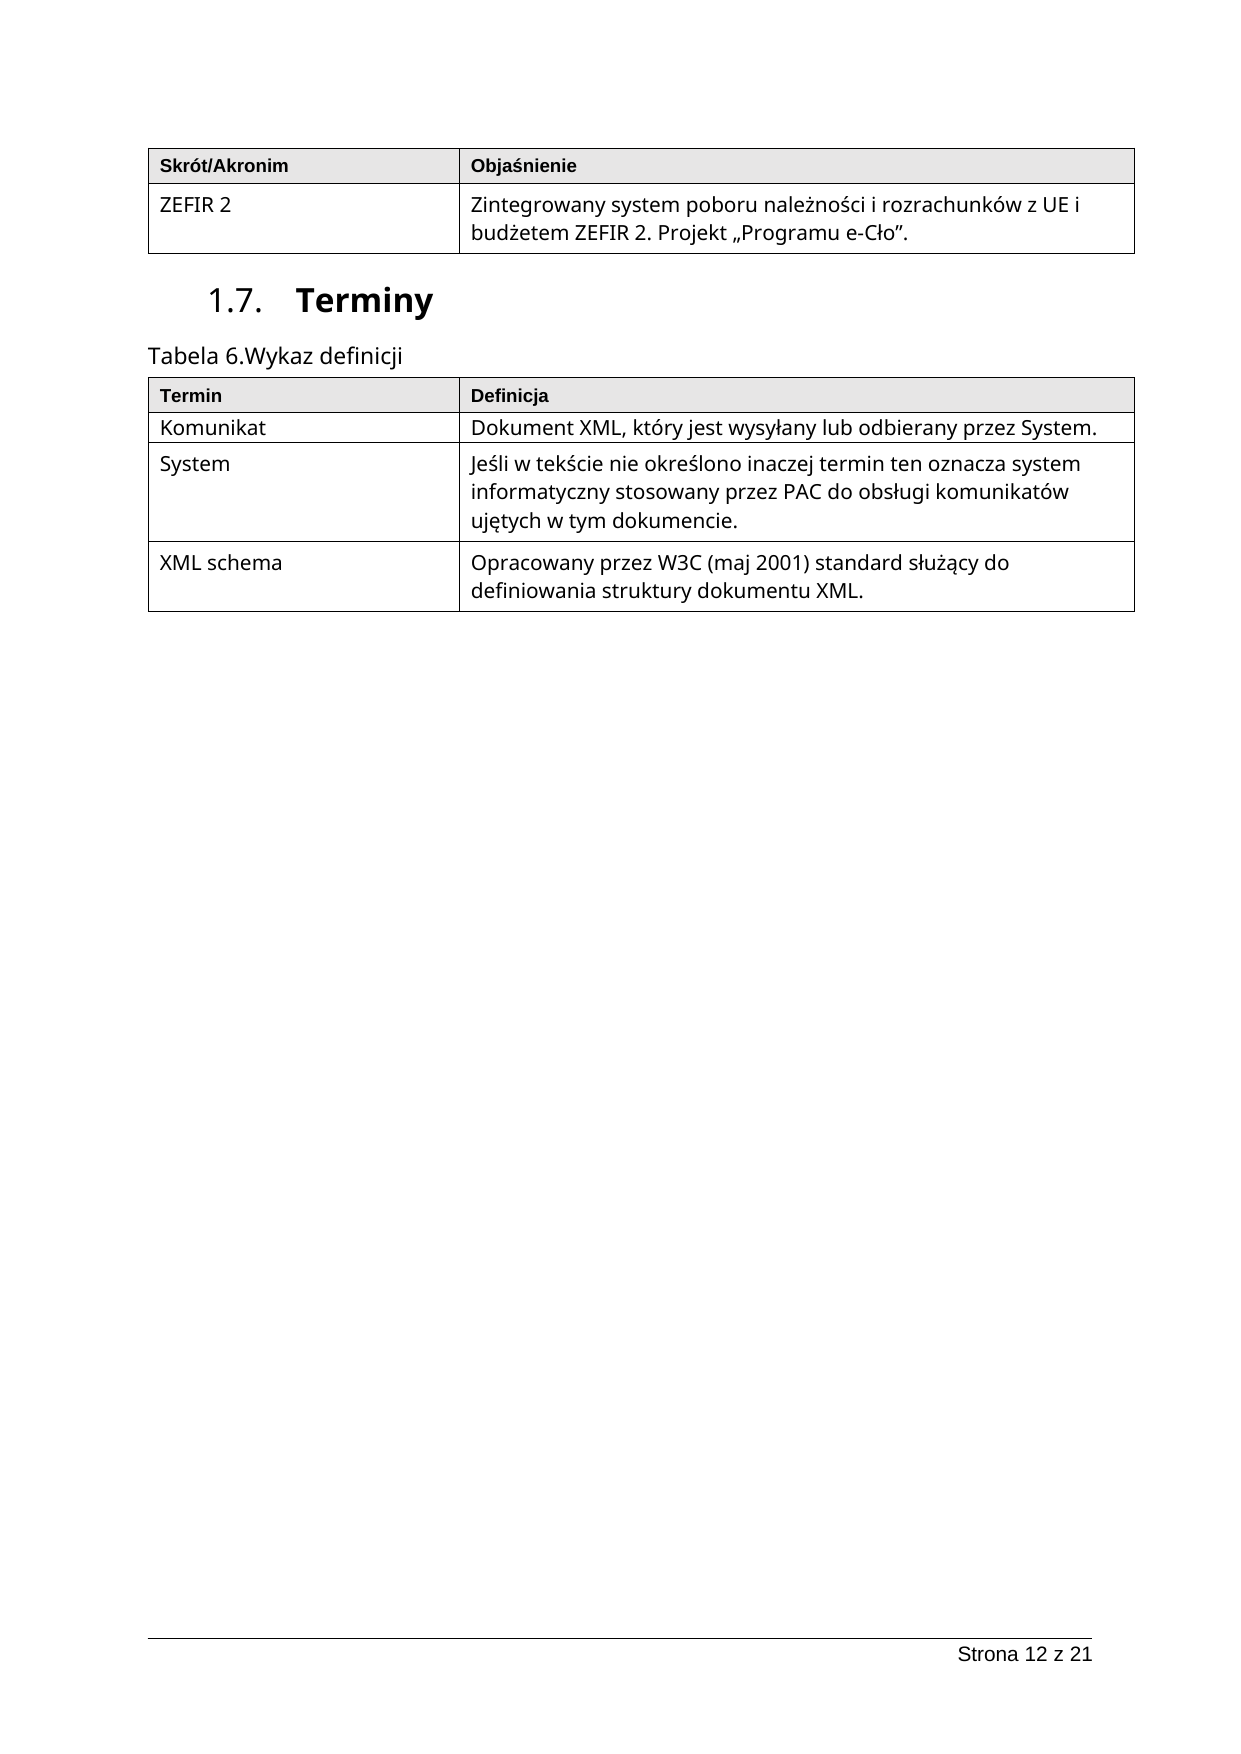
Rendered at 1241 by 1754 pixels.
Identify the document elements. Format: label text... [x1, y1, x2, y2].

table_header Termin [149, 378, 459, 412]
table_cell System [149, 443, 459, 541]
table_cell Opracowany przez W3C (maj 2001) standard służący do definiowania struktury dokumentu XML. [460, 542, 1134, 611]
table_header Objaśnienie [460, 149, 1134, 183]
table_cell ZEFIR 2 [149, 184, 459, 253]
table_cell XML schema [149, 542, 459, 611]
table_cell Jeśli w tekście nie określono inaczej termin ten oznacza system informatyczny stosowany przez PAC do obsługi komunikatów ujętych w tym dokumencie. [460, 443, 1134, 541]
table_header Definicja [460, 378, 1134, 412]
table_cell Dokument XML, który jest wysyłany lub odbierany przez System. [460, 413, 1134, 442]
table_cell Zintegrowany system poboru należności i rozrachunków z UE i budżetem ZEFIR 2. Projekt „Programu e-Cło”. [460, 184, 1134, 253]
table_cell Komunikat [149, 413, 459, 442]
subtitle Terminy [207, 279, 1092, 321]
table_header Skrót/Akronim [149, 149, 459, 183]
